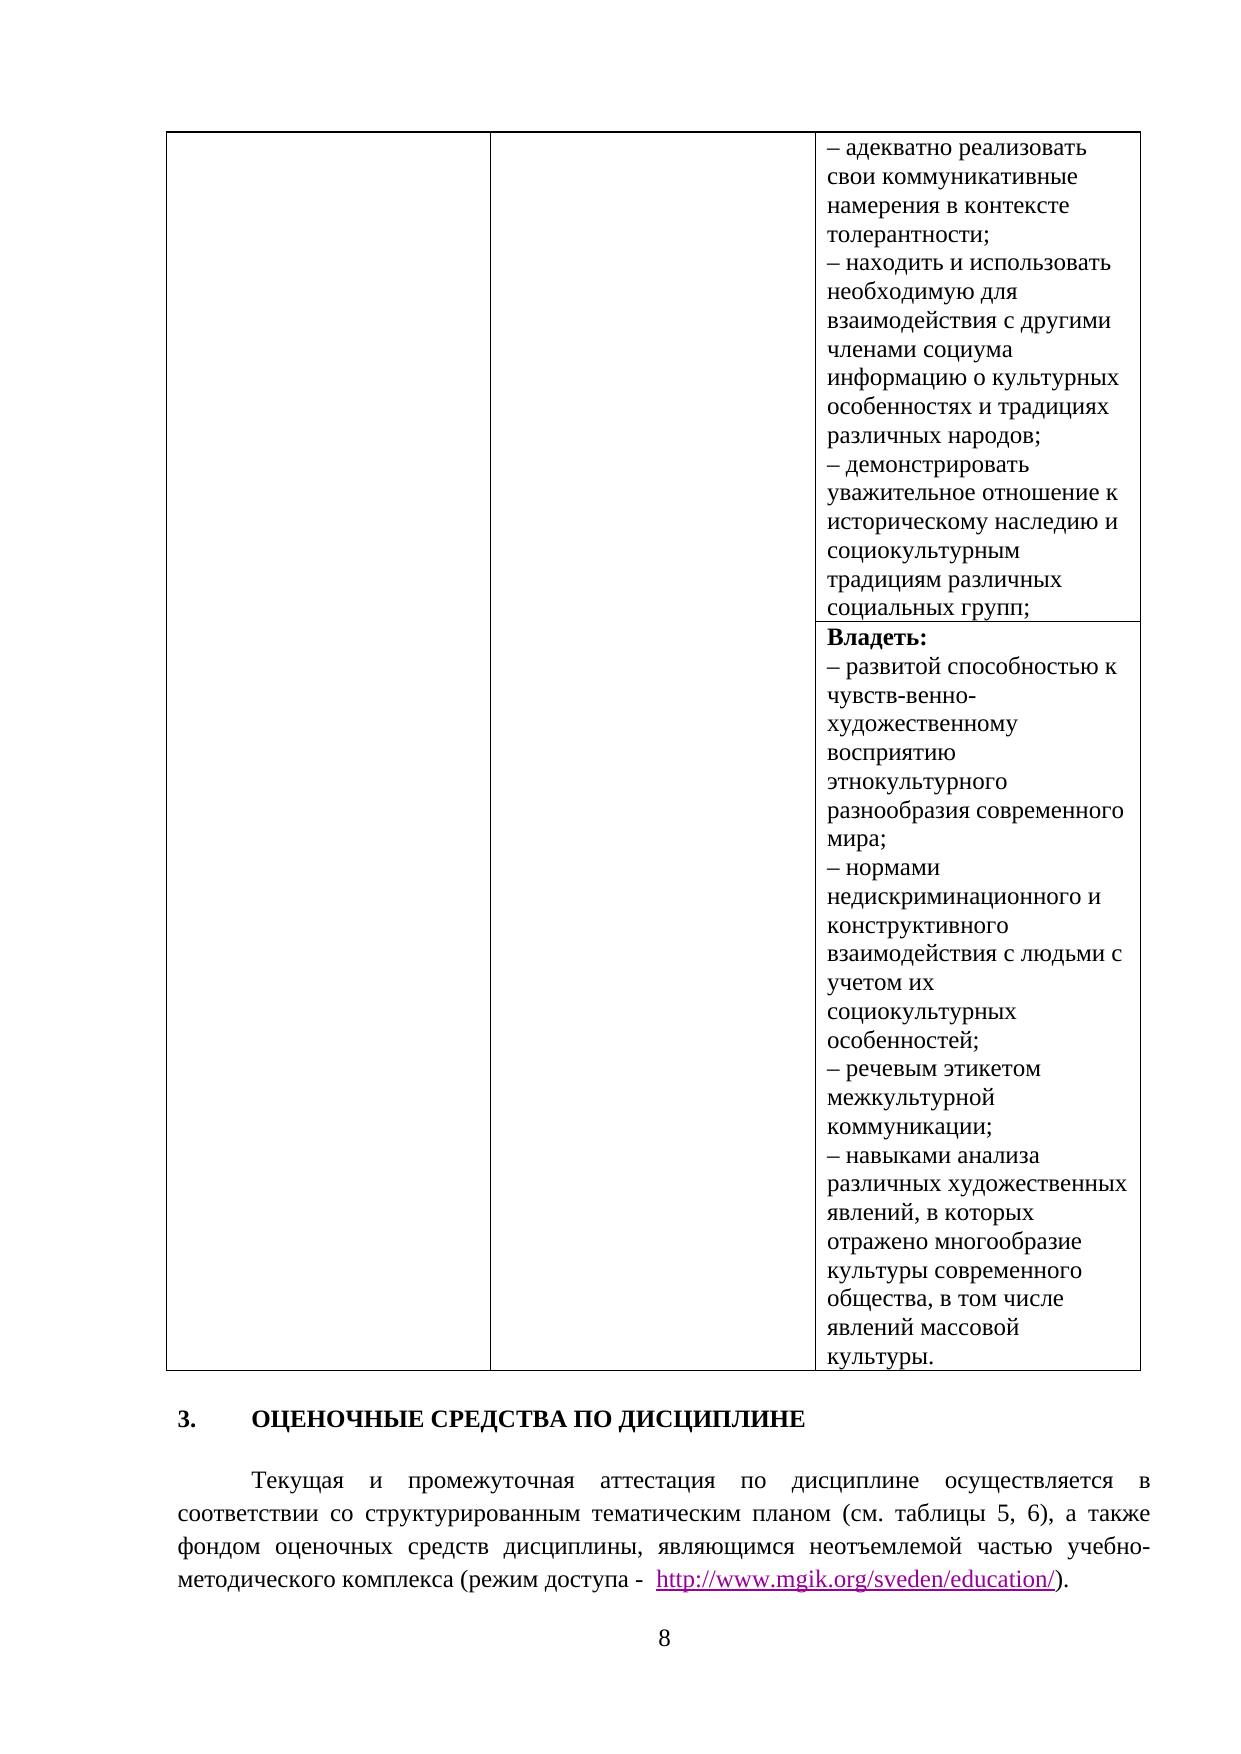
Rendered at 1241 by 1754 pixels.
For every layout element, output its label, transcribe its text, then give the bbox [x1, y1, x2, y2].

subtitle ОЦЕНОЧНЫЕ СРЕДСТВА ПО ДИСЦИПЛИНЕ [177, 1404, 1152, 1432]
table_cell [816, 133, 1140, 621]
text Текущая и промежуточная аттестация по дисциплине осуществляется в соответствии со структурированным тематическим планом (см. таблицы 5, 6), а также фондом оценочных средств дисциплины, являющимся неотъемлемой частью учебно-методического комплекса (режим доступа - http://www.mgik.org/sveden/education/). [177, 1465, 1152, 1593]
table_cell Владеть: – развитой способностью к чувств-венно-художественному восприятию этнокультурного разнообразия современного мира; – нормами недискриминационного и конструктивного взаимодействия с людьми с учетом их социокультурных особенностей; – речевым этикетом межкультурной коммуникации; – навыками анализа различных художественных явлений, в которых отражено многообразие культуры современного общества, в том числе явлений массовой культуры. [816, 622, 1140, 1370]
